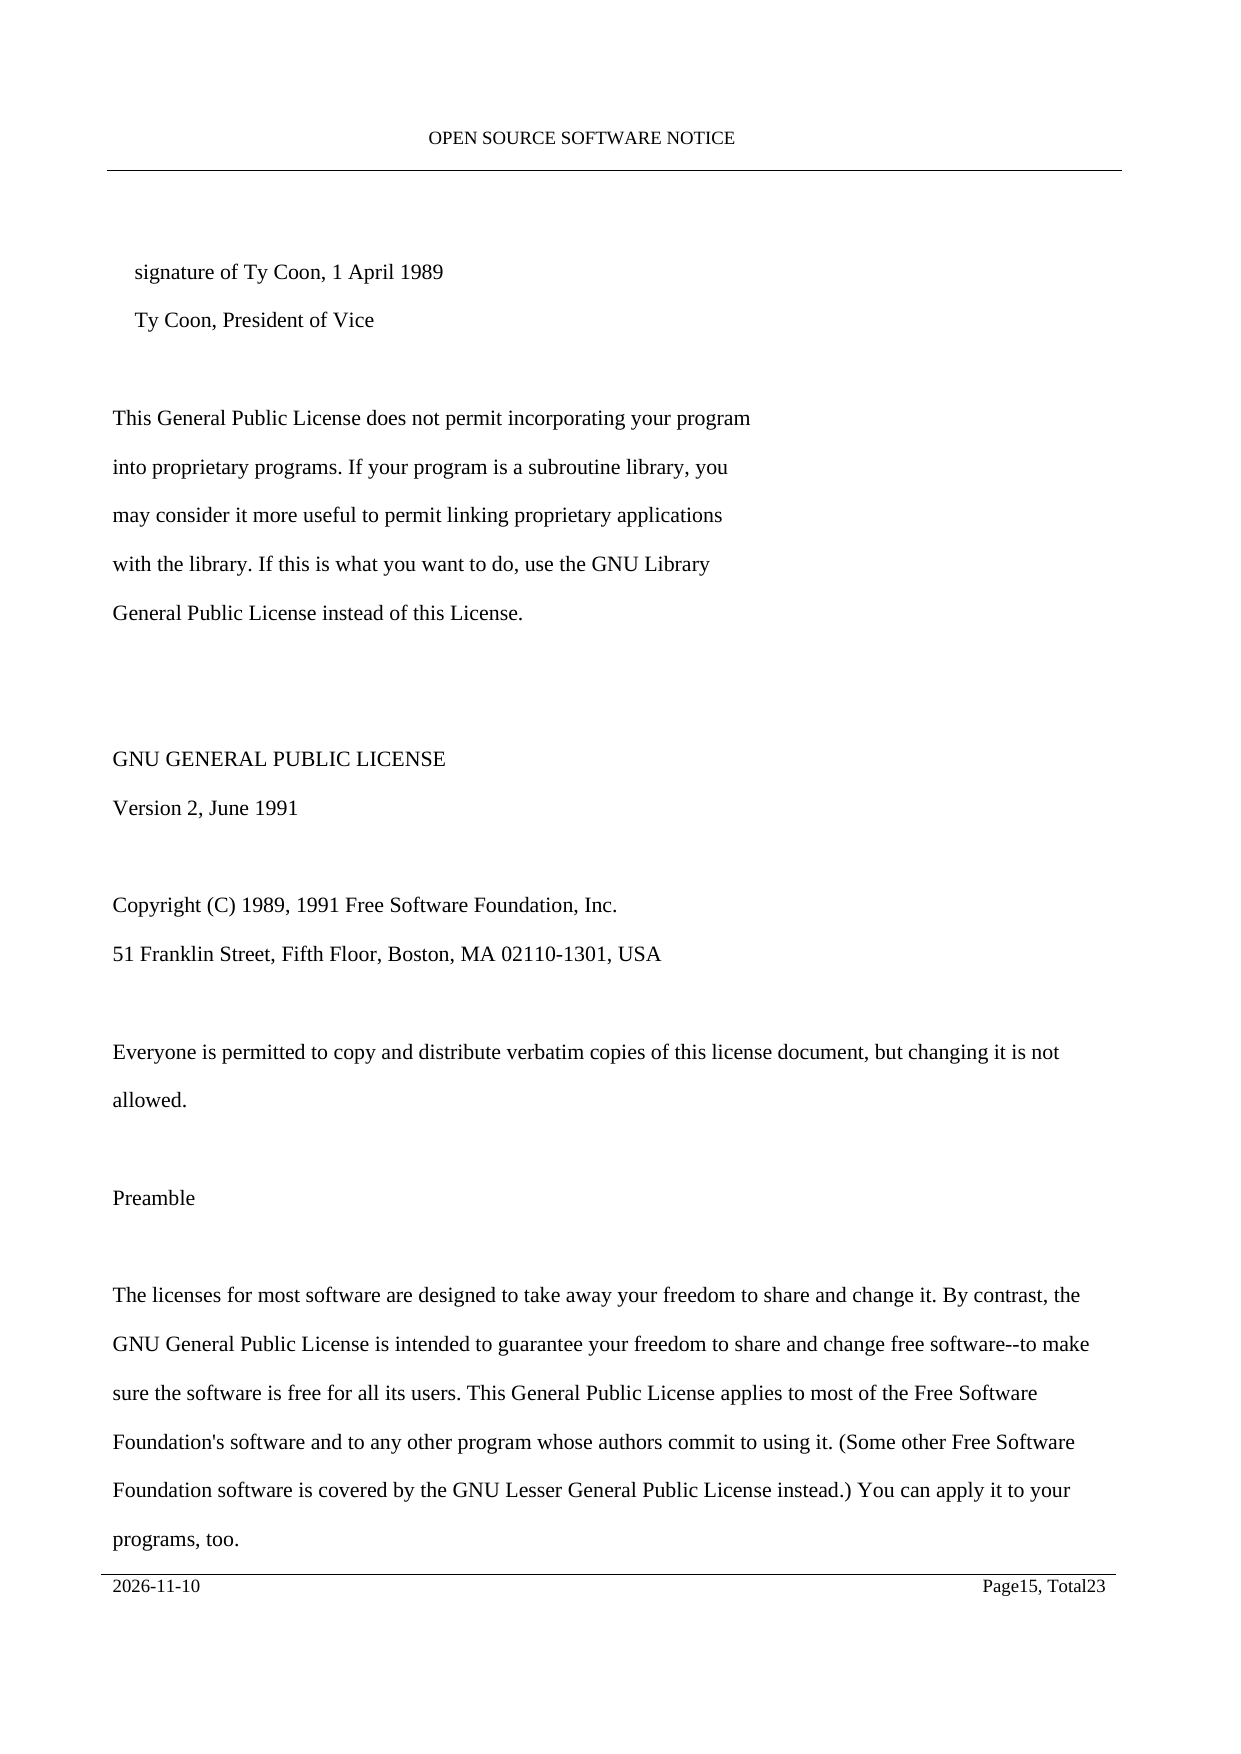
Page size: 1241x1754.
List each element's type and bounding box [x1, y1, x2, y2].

text [112, 206, 1128, 1555]
